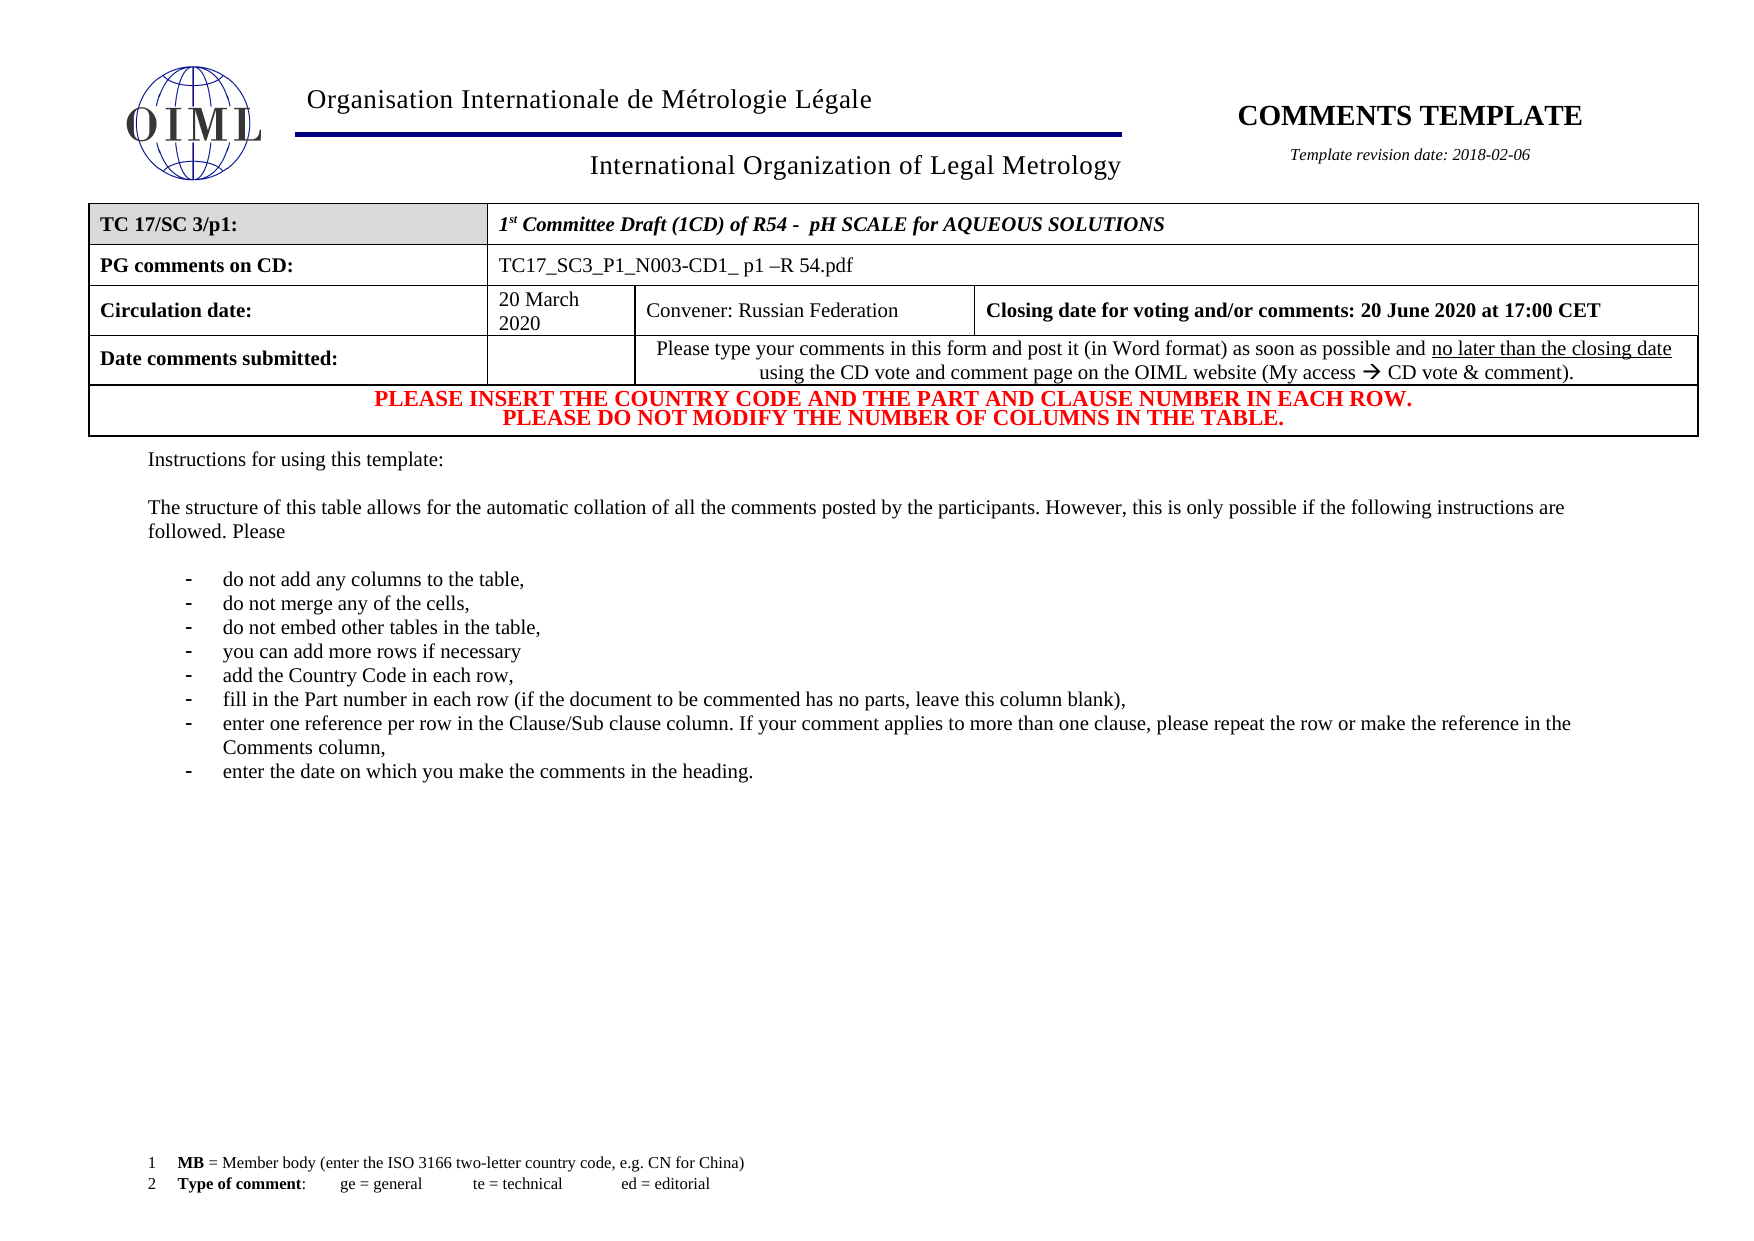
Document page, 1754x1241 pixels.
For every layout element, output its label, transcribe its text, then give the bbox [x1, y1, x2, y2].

list do not add any columns to the table, [185, 567, 1606, 591]
list enter the date on which you make the comments in the heading. [185, 759, 1606, 783]
list you can add more rows if necessary [185, 639, 1606, 663]
text The structure of this table allows for the automatic collation of all the comments posted by the participants. However, this is only possible if the following instructions are followed. Please [148, 495, 1606, 543]
list fill in the Part number in each row (if the document to be commented has no parts, leave this column blank), [185, 687, 1606, 711]
picture [125, 64, 262, 182]
list add the Country Code in each row, [185, 663, 1606, 687]
list do not embed other tables in the table, [185, 615, 1606, 639]
list do not merge any of the cells, [185, 591, 1606, 615]
text Instructions for using this template: [148, 447, 1606, 471]
list enter one reference per row in the Clause/Sub clause column. If your comment applies to more than one clause, please repeat the row or make the reference in the Comments column, [185, 711, 1606, 759]
